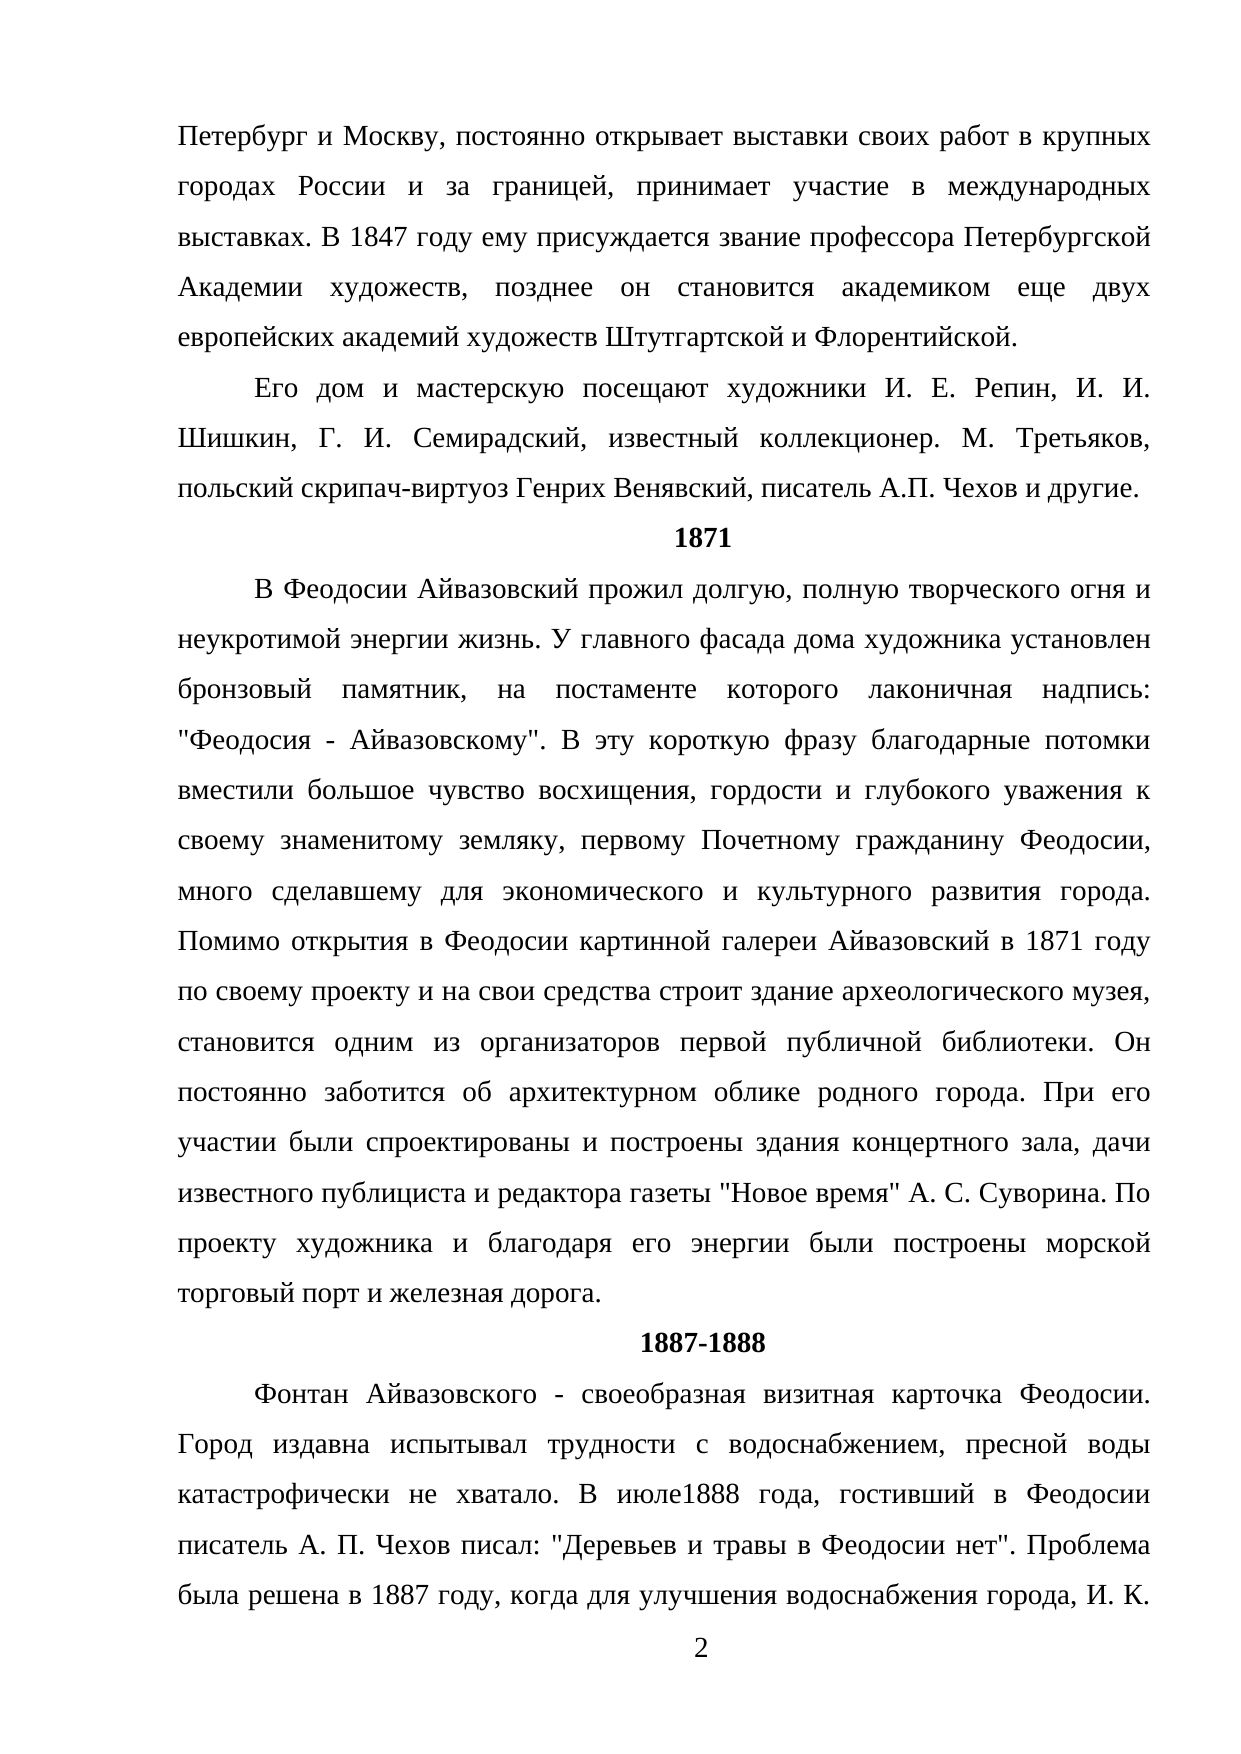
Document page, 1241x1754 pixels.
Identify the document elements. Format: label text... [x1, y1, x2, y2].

subtitle 1887-1888 [177, 1326, 1152, 1359]
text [177, 1376, 1152, 1611]
text Его дом и мастерскую посещают художники И. Е. Репин, И. И. Шишкин, Г. И. Семирадский, известный коллекционер. М. Третьяков, польский скрипач-виртуоз Генрих Венявский, писатель А.П. Чехов и другие. [177, 370, 1152, 504]
subtitle 1871 [177, 521, 1152, 554]
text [177, 118, 1152, 353]
text В Феодосии Айвазовский прожил долгую, полную творческого огня и неукротимой энергии жизнь. У главного фасада дома художника установлен бронзовый памятник, на постаменте которого лаконичная надпись: "Феодосия - Айвазовскому". В эту короткую фразу благодарные потомки вместили большое чувство восхищения, гордости и глубокого уважения к своему знаменитому земляку, первому Почетному гражданину Феодосии, много сделавшему для экономического и культурного развития города. Помимо открытия в Феодосии картинной галереи Айвазовский в 1871 году по своему проекту и на свои средства строит здание археологического музея, становится одним из организаторов первой публичной библиотеки. Он постоянно заботится об архитектурном облике родного города. При его участии были спроектированы и построены здания концертного зала, дачи известного публициста и редактора газеты "Новое время" А. С. Суворина. По проекту художника и благодаря его энергии были построены морской торговый порт и железная дорога. [177, 571, 1152, 1309]
